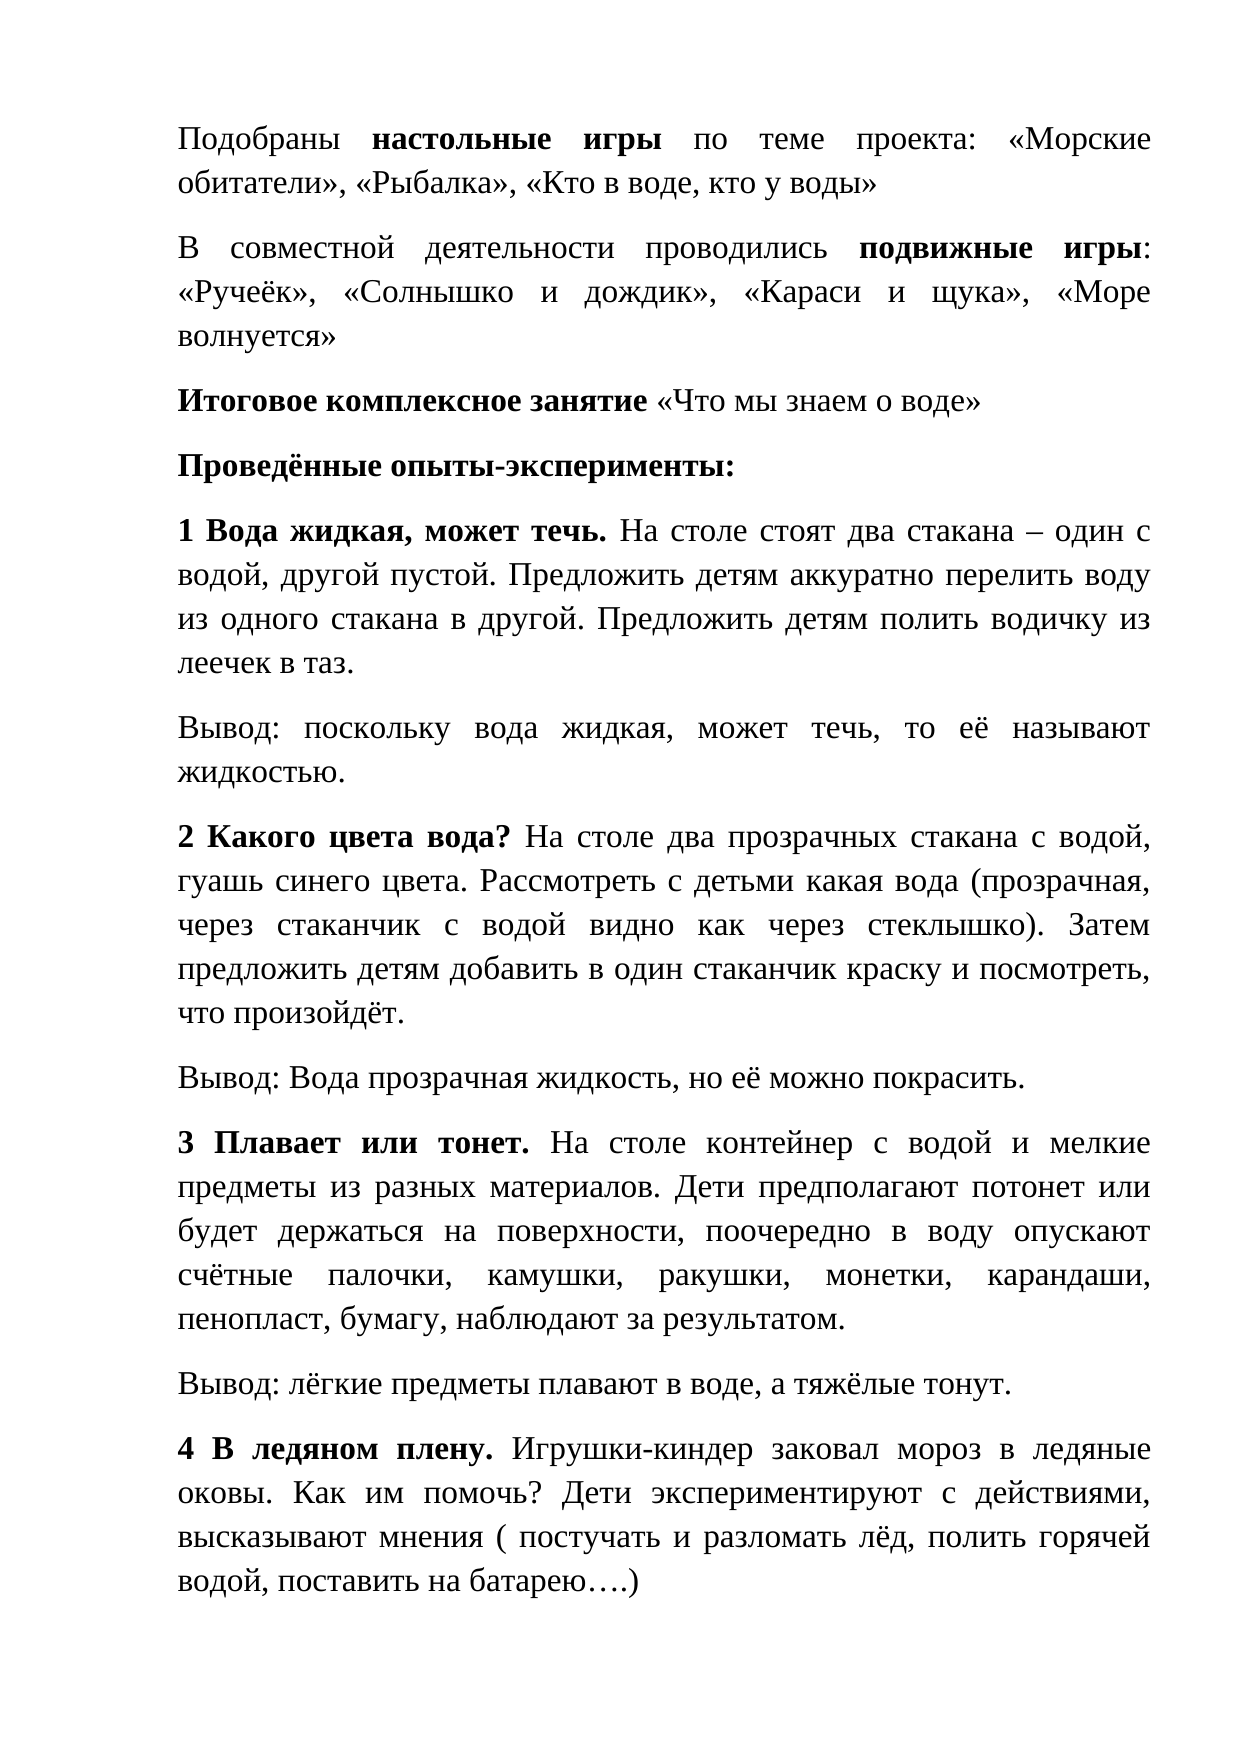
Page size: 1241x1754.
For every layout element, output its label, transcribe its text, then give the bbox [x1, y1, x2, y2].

text 1 Вода жидкая, может течь. На столе стоят два стакана – один с водой, другой пустой. Предложить детям аккуратно перелить воду из одного стакана в другой. Предложить детям полить водичку из леечек в таз. [177, 510, 1152, 680]
text 4 В ледяном плену. Игрушки-киндер заковал мороз в ледяные оковы. Как им помочь? Дети экспериментируют с действиями, высказывают мнения ( постучать и разломать лёд, полить горячей водой, поставить на батарею….) [177, 1428, 1152, 1598]
text Вывод: поскольку вода жидкая, может течь, то её называют жидкостью. [177, 707, 1152, 789]
text Проведённые опыты-эксперименты: [177, 445, 1152, 483]
text Вывод: лёгкие предметы плавают в воде, а тяжёлые тонут. [177, 1363, 1152, 1401]
text 3 Плавает или тонет. На столе контейнер с водой и мелкие предметы из разных материалов. Дети предполагают потонет или будет держаться на поверхности, поочередно в воду опускают счётные палочки, камушки, ракушки, монетки, карандаши, пенопласт, бумагу, наблюдают за результатом. [177, 1122, 1152, 1337]
text Подобраны настольные игры по теме проекта: «Морские обитатели», «Рыбалка», «Кто в воде, кто у воды» [177, 118, 1152, 201]
text Вывод: Вода прозрачная жидкость, но её можно покрасить. [177, 1057, 1152, 1095]
text Итоговое комплексное занятие «Что мы знаем о воде» [177, 380, 1152, 418]
text В совместной деятельности проводились подвижные игры: «Ручеёк», «Солнышко и дождик», «Караси и щука», «Море волнуется» [177, 227, 1152, 353]
text 2 Какого цвета вода? На столе два прозрачных стакана с водой, гуашь синего цвета. Рассмотреть с детьми какая вода (прозрачная, через стаканчик с водой видно как через стеклышко). Затем предложить детям добавить в один стаканчик краску и посмотреть, что произойдёт. [177, 816, 1152, 1031]
